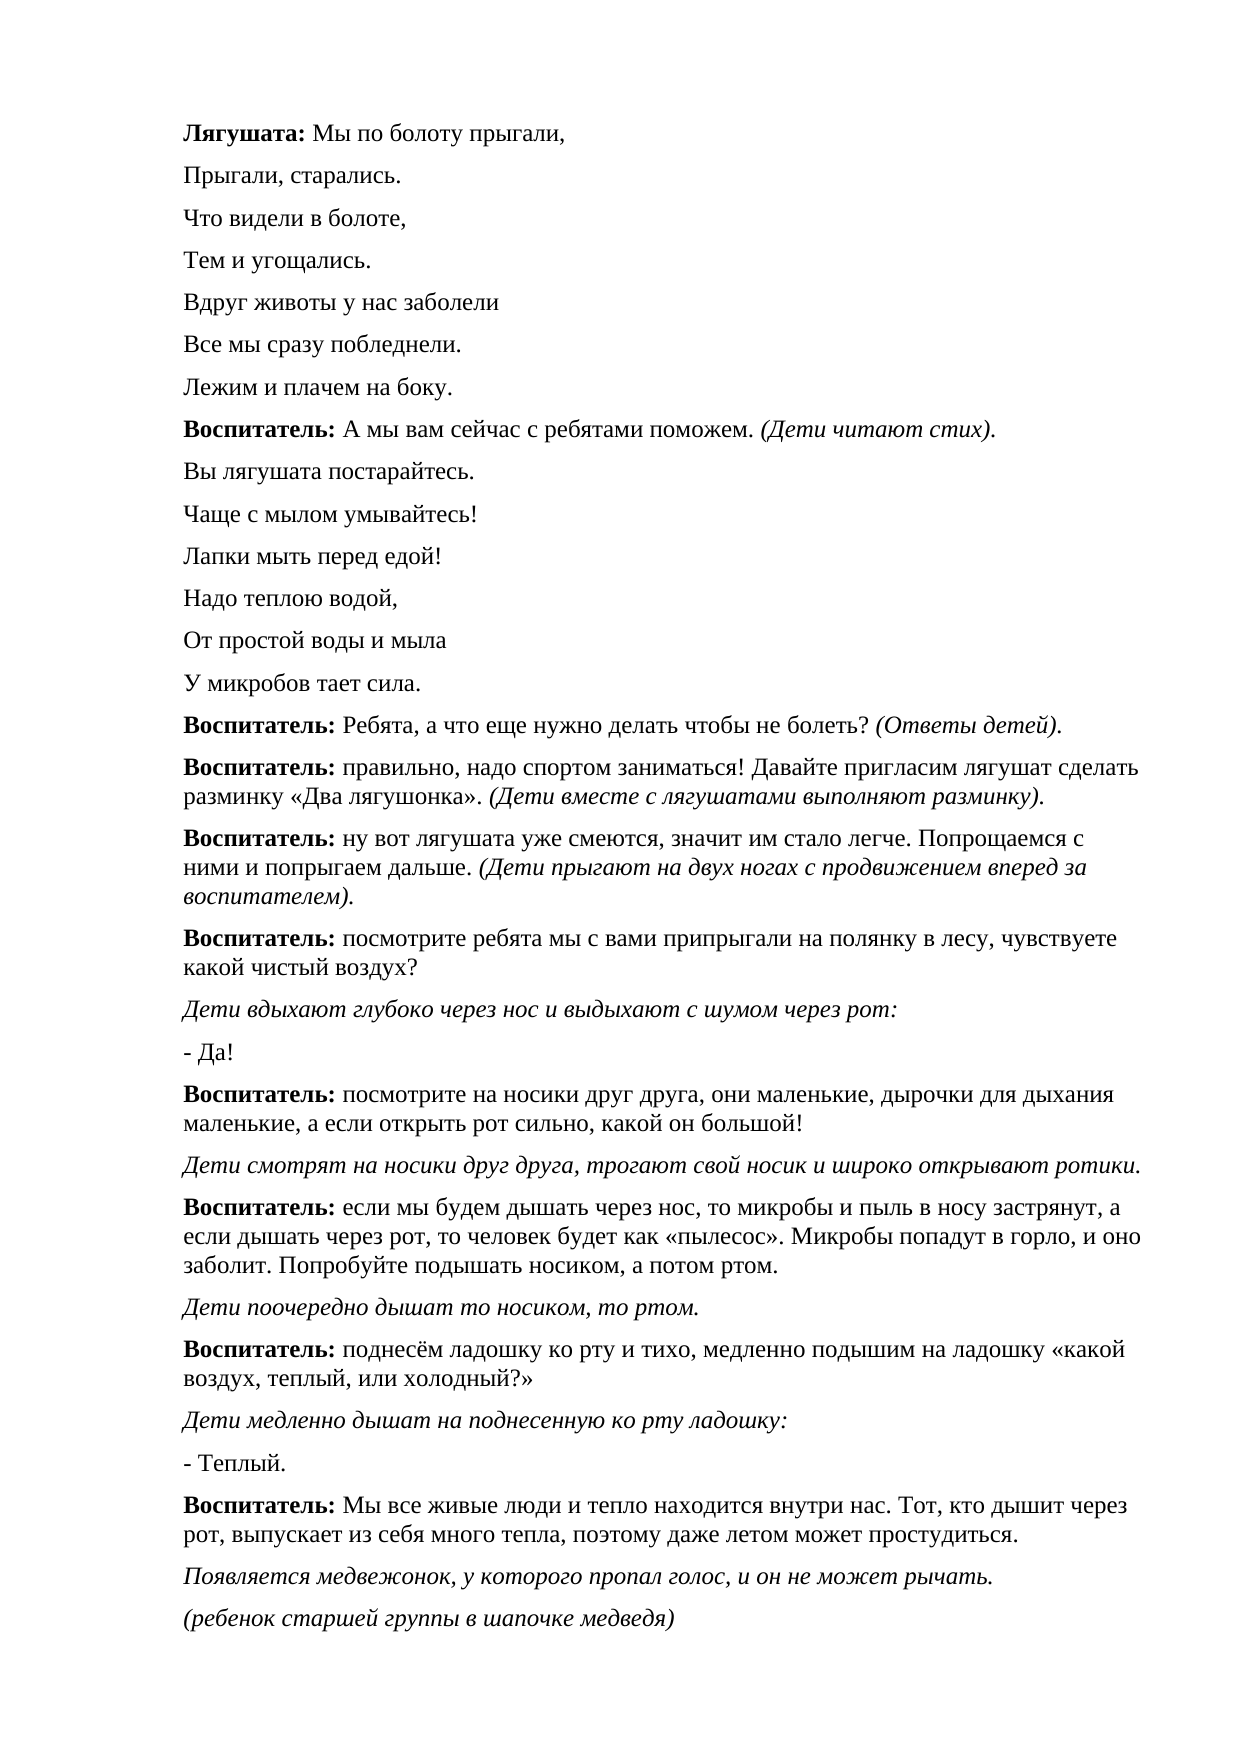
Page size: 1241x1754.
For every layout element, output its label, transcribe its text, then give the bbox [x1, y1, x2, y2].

text - Теплый. [183, 1448, 1146, 1476]
text Воспитатель: посмотрите на носики друг друга, они маленькие, дырочки для дыхания маленькие, а если открыть рот сильно, какой он большой! [183, 1079, 1146, 1136]
text Вы лягушата постарайтесь. [183, 456, 1146, 485]
text Воспитатель: правильно, надо спортом заниматься! Давайте пригласим лягушат сделать разминку «Два лягушонка». (Дети вместе с лягушатами выполняют разминку). [183, 752, 1146, 810]
text Дети вдыхают глубоко через нос и выдыхают с шумом через рот: [183, 994, 1146, 1023]
text Чаще с мылом умывайтесь! [183, 499, 1146, 527]
text Дети медленно дышат на поднесенную ко рту ладошку: [183, 1405, 1146, 1434]
text Тем и угощались. [183, 245, 1146, 274]
text У микробов тает сила. [183, 668, 1146, 697]
text Надо теплою водой, [183, 583, 1146, 612]
text Воспитатель: если мы будем дышать через нос, то микробы и пыль в носу застрянут, а если дышать через рот, то человек будет как «пылесос». Микробы попадут в горло, и оно заболит. Попробуйте подышать носиком, а потом ртом. [183, 1192, 1146, 1278]
text Дети смотрят на носики друг друга, трогают свой носик и широко открывают ротики. [183, 1150, 1146, 1179]
text Лежим и плачем на боку. [183, 372, 1146, 401]
text Воспитатель: Ребята, а что еще нужно делать чтобы не болеть? (Ответы детей). [183, 710, 1146, 739]
text Вдруг животы у нас заболели [183, 287, 1146, 316]
text Все мы сразу побледнели. [183, 329, 1146, 358]
text Лапки мыть перед едой! [183, 541, 1146, 570]
text Появляется медвежонок, у которого пропал голос, и он не может рычать. [183, 1561, 1146, 1590]
text Воспитатель: А мы вам сейчас с ребятами поможем. (Дети читают стих). [183, 414, 1146, 443]
text (ребенок старшей группы в шапочке медведя) [183, 1603, 1146, 1632]
text Воспитатель: Мы все живые люди и тепло находится внутри нас. Тот, кто дышит через рот, выпускает из себя много тепла, поэтому даже летом может простудиться. [183, 1490, 1146, 1547]
text Воспитатель: ну вот лягушата уже смеются, значит им стало легче. Попрощаемся с ними и попрыгаем дальше. (Дети прыгают на двух ногах с продвижением вперед за воспитателем). [183, 823, 1146, 910]
text Что видели в болоте, [183, 203, 1146, 231]
text Прыгали, старались. [183, 160, 1146, 189]
text - Да! [183, 1037, 1146, 1065]
text Дети поочередно дышат то носиком, то ртом. [183, 1292, 1146, 1321]
text Лягушата: Мы по болоту прыгали, [183, 118, 1146, 147]
text От простой воды и мыла [183, 626, 1146, 654]
text Воспитатель: поднесём ладошку ко рту и тихо, медленно подышим на ладошку «какой воздух, теплый, или холодный?» [183, 1334, 1146, 1392]
text Воспитатель: посмотрите ребята мы с вами припрыгали на полянку в лесу, чувствуете какой чистый воздух? [183, 923, 1146, 981]
